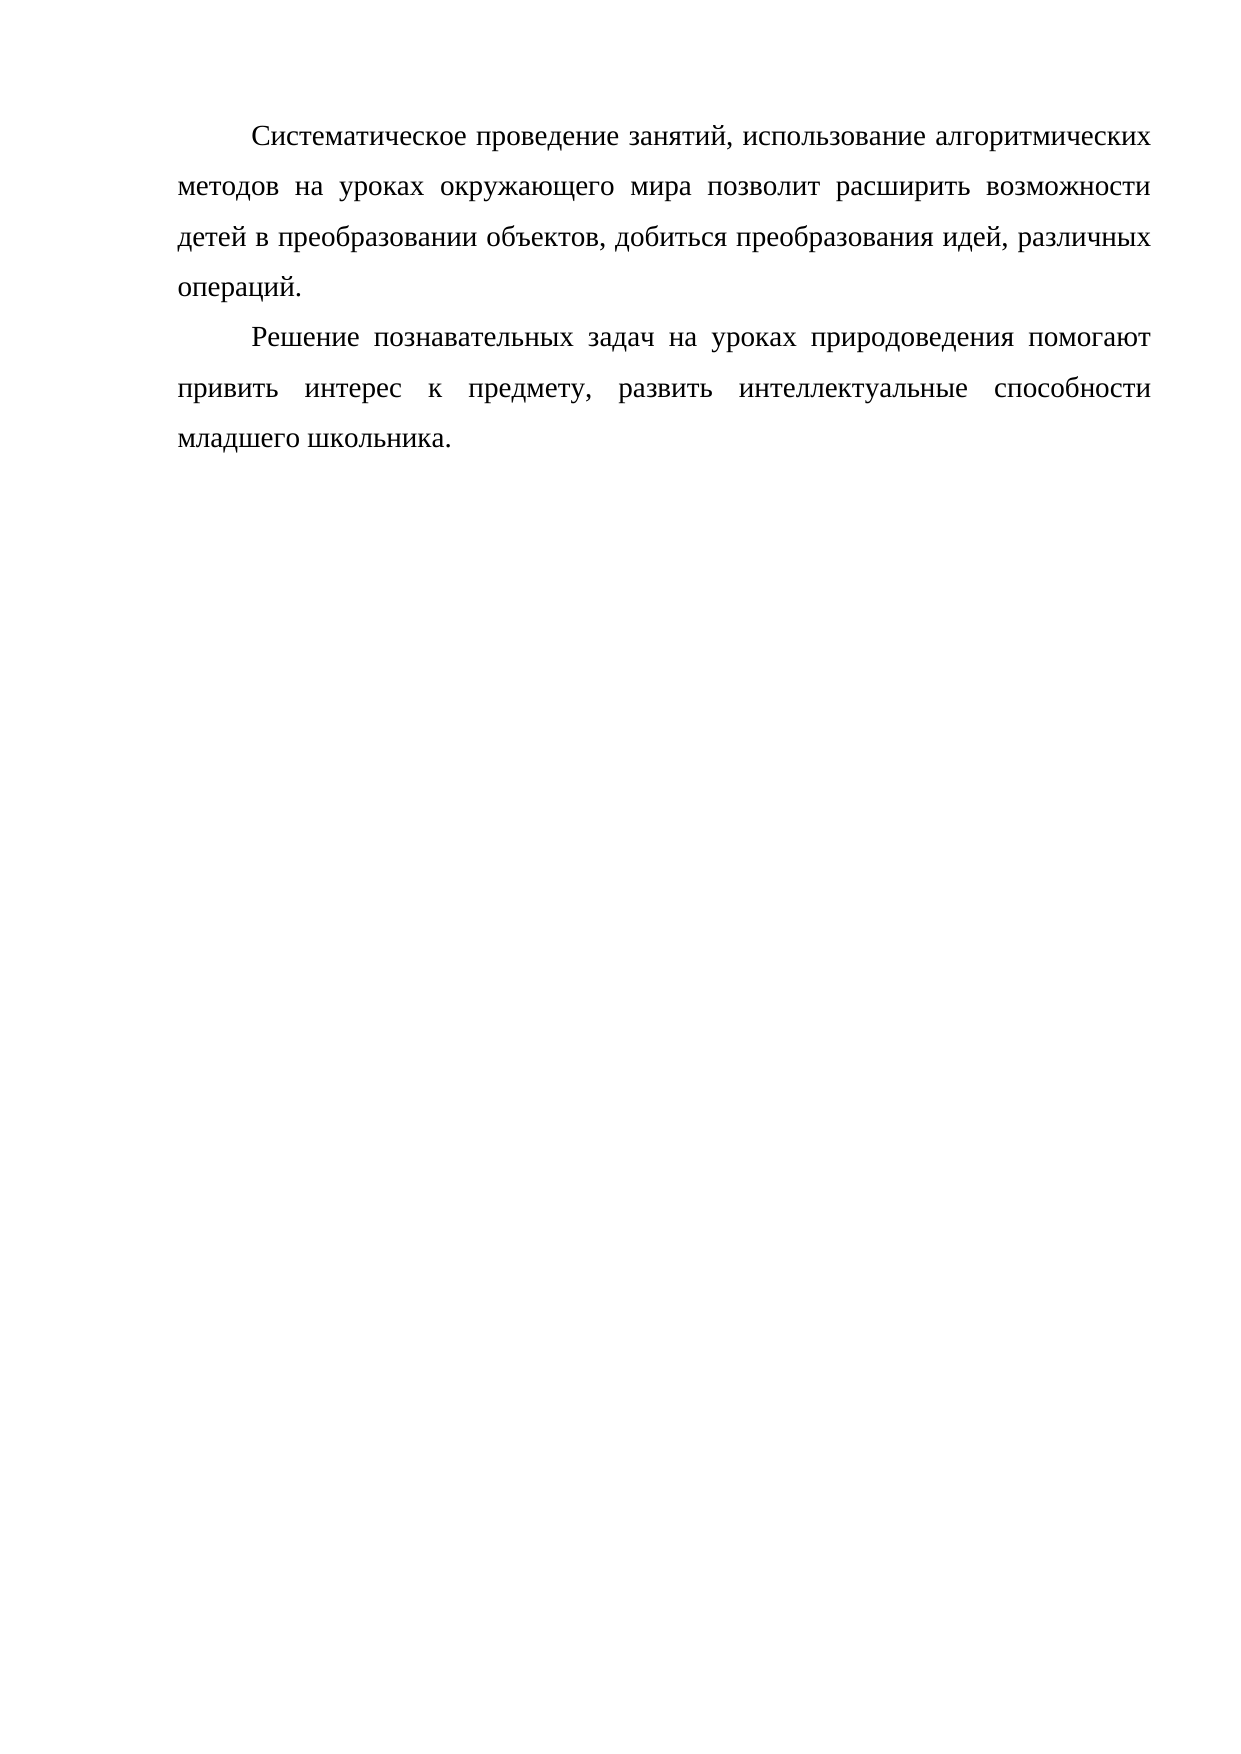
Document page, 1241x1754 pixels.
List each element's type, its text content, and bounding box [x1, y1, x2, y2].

text Систематическое проведение занятий, использование алгоритмических методов на уроках окружающего мира позволит расширить возможности детей в преобразовании объектов, добиться преобразования идей, различных операций. [177, 118, 1152, 303]
text Решение познавательных задач на уроках природоведения помогают привить интерес к предмету, развить интеллектуальные способности младшего школьника. [177, 319, 1152, 453]
